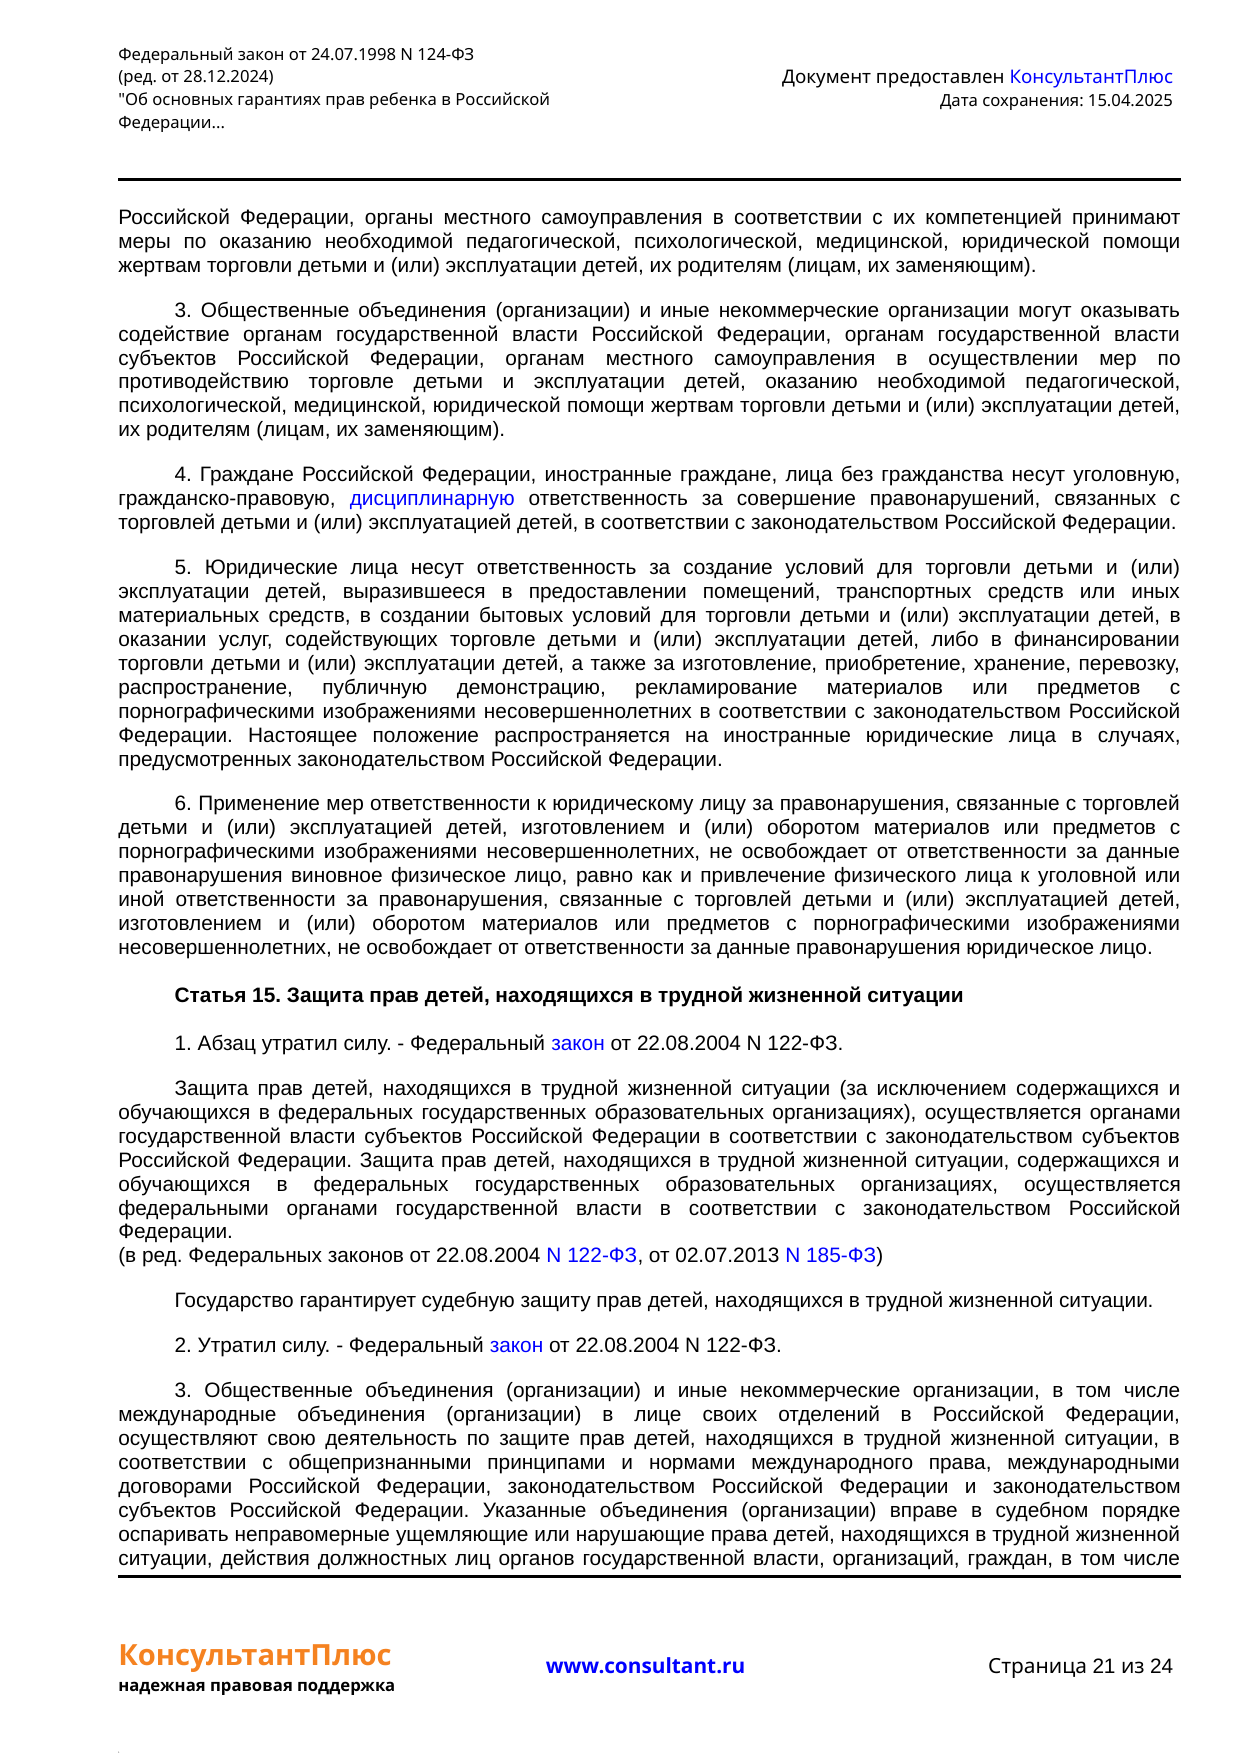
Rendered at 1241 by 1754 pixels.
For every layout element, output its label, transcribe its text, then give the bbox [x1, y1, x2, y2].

text (в ред. Федеральных законов от 22.08.2004 N 122-ФЗ, от 02.07.2013 N 185-ФЗ) [118, 1243, 1181, 1267]
text 4. Граждане Российской Федерации, иностранные граждане, лица без гражданства несут уголовную, гражданско-правовую, дисциплинарную ответственность за совершение правонарушений, связанных с торговлей детьми и (или) эксплуатацией детей, в соответствии с законодательством Российской Федерации. [118, 462, 1181, 534]
text 6. Применение мер ответственности к юридическому лицу за правонарушения, связанные с торговлей детьми и (или) эксплуатацией детей, изготовлением и (или) оборотом материалов или предметов с порнографическими изображениями несовершеннолетних, не освобождает от ответственности за данные правонарушения виновное физическое лицо, равно как и привлечение физического лица к уголовной или иной ответственности за правонарушения, связанные с торговлей детьми и (или) эксплуатацией детей, изготовлением и (или) оборотом материалов или предметов с порнографическими изображениями несовершеннолетних, не освобождает от ответственности за данные правонарушения юридическое лицо. [118, 791, 1181, 959]
text 2. Утратил силу. - Федеральный закон от 22.08.2004 N 122-ФЗ. [118, 1333, 1181, 1357]
title Статья 15. Защита прав детей, находящихся в трудной жизненной ситуации [118, 983, 1181, 1007]
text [118, 1378, 1181, 1569]
text 5. Юридические лица несут ответственность за создание условий для торговли детьми и (или) эксплуатации детей, выразившееся в предоставлении помещений, транспортных средств или иных материальных средств, в создании бытовых условий для торговли детьми и (или) эксплуатации детей, в оказании услуг, содействующих торговле детьми и (или) эксплуатации детей, либо в финансировании торговли детьми и (или) эксплуатации детей, а также за изготовление, приобретение, хранение, перевозку, распространение, публичную демонстрацию, рекламирование материалов или предметов с порнографическими изображениями несовершеннолетних в соответствии с законодательством Российской Федерации. Настоящее положение распространяется на иностранные юридические лица в случаях, предусмотренных законодательством Российской Федерации. [118, 555, 1181, 770]
text Защита прав детей, находящихся в трудной жизненной ситуации (за исключением содержащихся и обучающихся в федеральных государственных образовательных организациях), осуществляется органами государственной власти субъектов Российской Федерации в соответствии с законодательством субъектов Российской Федерации. Защита прав детей, находящихся в трудной жизненной ситуации, содержащихся и обучающихся в федеральных государственных образовательных организациях, осуществляется федеральными органами государственной власти в соответствии с законодательством Российской Федерации. [118, 1076, 1181, 1243]
text 1. Абзац утратил силу. - Федеральный закон от 22.08.2004 N 122-ФЗ. [118, 1031, 1181, 1055]
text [118, 205, 1181, 277]
text 3. Общественные объединения (организации) и иные некоммерческие организации могут оказывать содействие органам государственной власти Российской Федерации, органам государственной власти субъектов Российской Федерации, органам местного самоуправления в осуществлении мер по противодействию торговле детьми и эксплуатации детей, оказанию необходимой педагогической, психологической, медицинской, юридической помощи жертвам торговли детьми и (или) эксплуатации детей, их родителям (лицам, их заменяющим). [118, 297, 1181, 441]
text Государство гарантирует судебную защиту прав детей, находящихся в трудной жизненной ситуации. [118, 1288, 1181, 1312]
